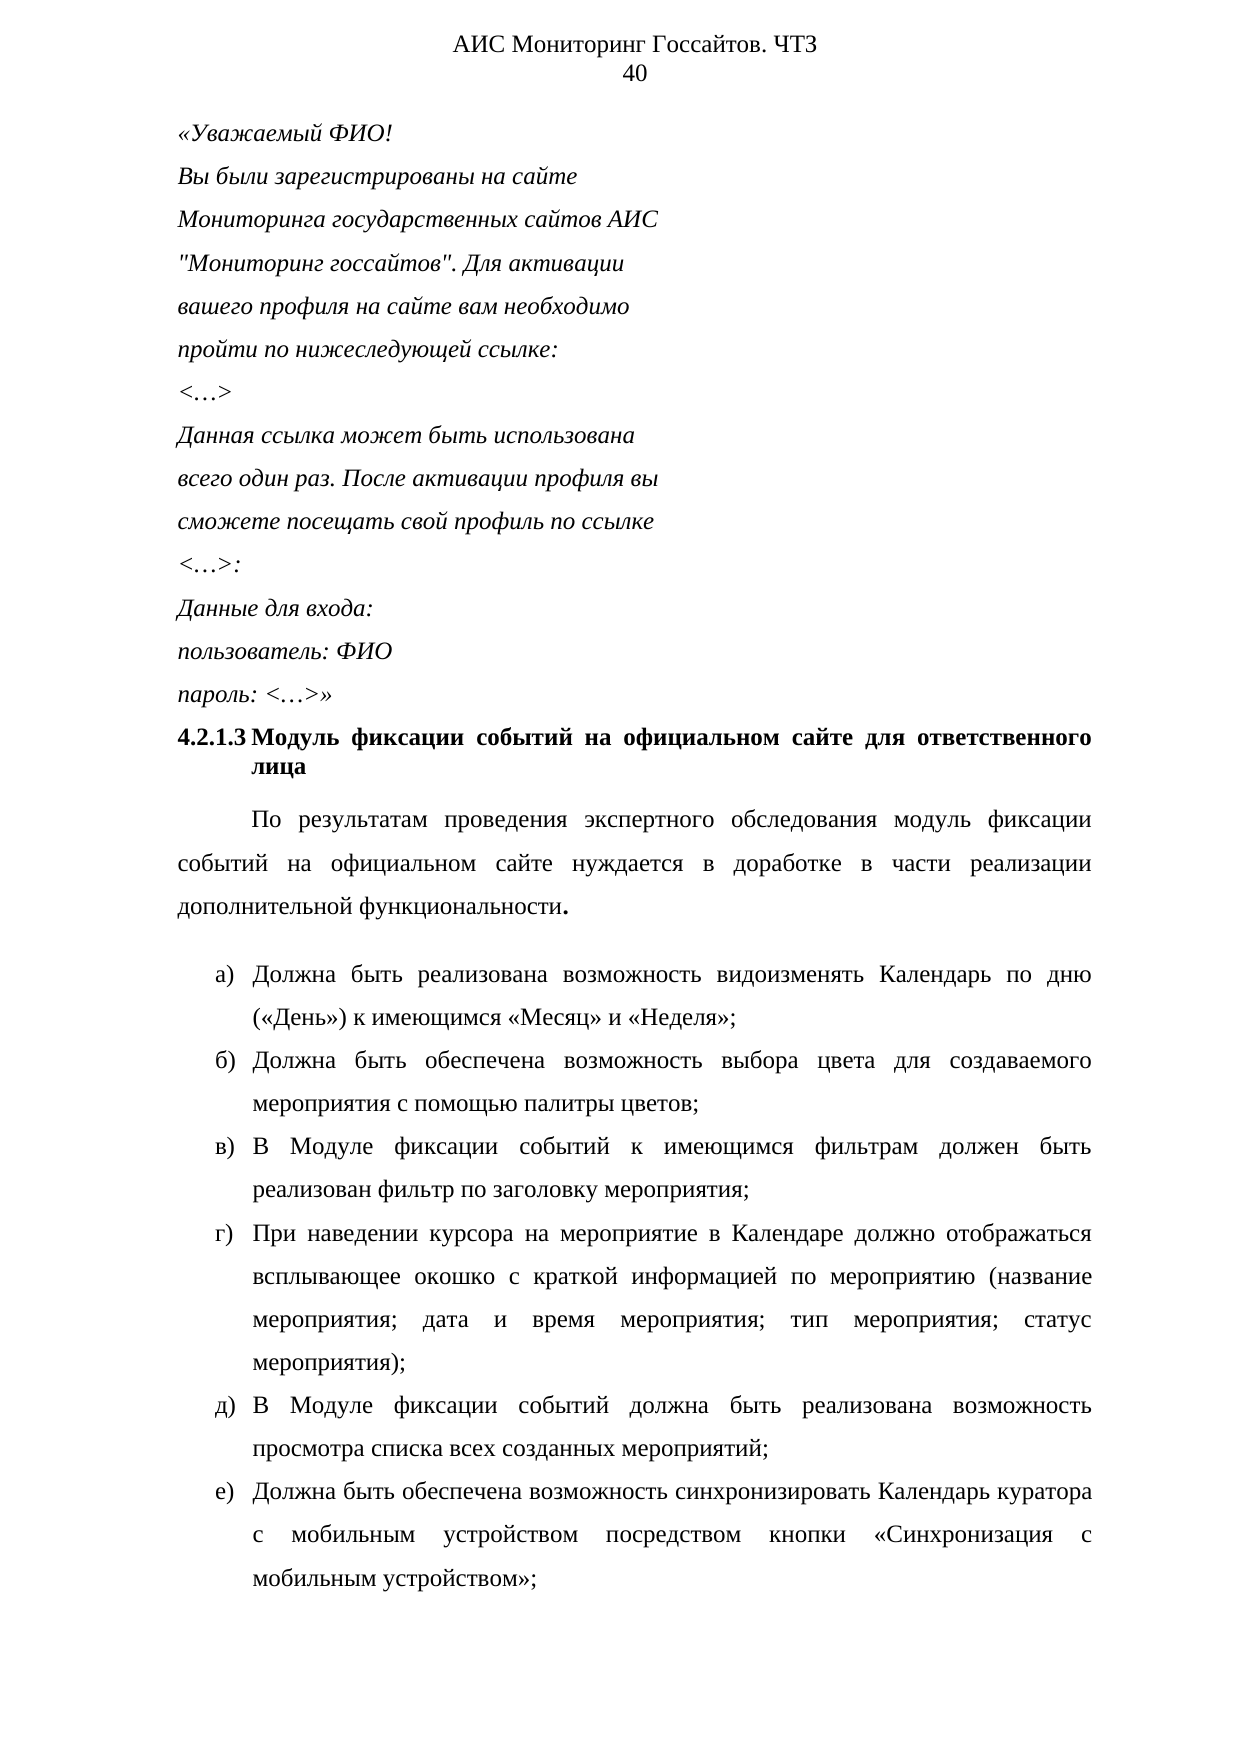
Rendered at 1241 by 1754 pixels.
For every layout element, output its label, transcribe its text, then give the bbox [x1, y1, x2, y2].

text пароль: <…>» [177, 679, 1093, 708]
list Должна быть обеспечена возможность выбора цвета для создаваемого мероприятия с помощью палитры цветов; [215, 1045, 1093, 1117]
text Данные для входа: [177, 593, 1093, 621]
list В Модуле фиксации событий к имеющимся фильтрам должен быть реализован фильтр по заголовку мероприятия; [215, 1131, 1093, 1203]
text <…> [177, 377, 1093, 406]
text По результатам проведения экспертного обследования модуль фиксации событий на официальном сайте нуждается в доработке в части реализации дополнительной функциональности. [177, 804, 1093, 919]
text сможете посещать свой профиль по ссылке [177, 506, 1093, 535]
list Должна быть обеспечена возможность синхронизировать Календарь куратора с мобильным устройством посредством кнопки «Синхронизация с мобильным устройством»; [215, 1476, 1093, 1591]
text <…>: [177, 549, 1093, 578]
text Данная ссылка может быть использована [177, 420, 1093, 449]
text Вы были зарегистрированы на сайте [177, 161, 1093, 190]
text вашего профиля на сайте вам необходимо [177, 291, 1093, 319]
text Мониторинга государственных сайтов АИС [177, 204, 1093, 233]
text пройти по нижеследующей ссылке: [177, 334, 1093, 363]
list Должна быть реализована возможность видоизменять Календарь по дню («День») к имеющимся «Месяц» и «Неделя»; [215, 959, 1093, 1031]
list При наведении курсора на мероприятие в Календаре должно отображаться всплывающее окошко с краткой информацией по мероприятию (название мероприятия; дата и время мероприятия; тип мероприятия; статус мероприятия); [215, 1218, 1093, 1376]
text пользователь: ФИО [177, 636, 1093, 664]
text всего один раз. После активации профиля вы [177, 463, 1093, 492]
text «Уважаемый ФИО! [177, 118, 1093, 147]
list Модуль фиксации событий на официальном сайте для ответственного лица [177, 722, 1093, 779]
list В Модуле фиксации событий должна быть реализована возможность просмотра списка всех созданных мероприятий; [215, 1390, 1093, 1462]
text "Мониторинг госсайтов". Для активации [177, 248, 1093, 276]
